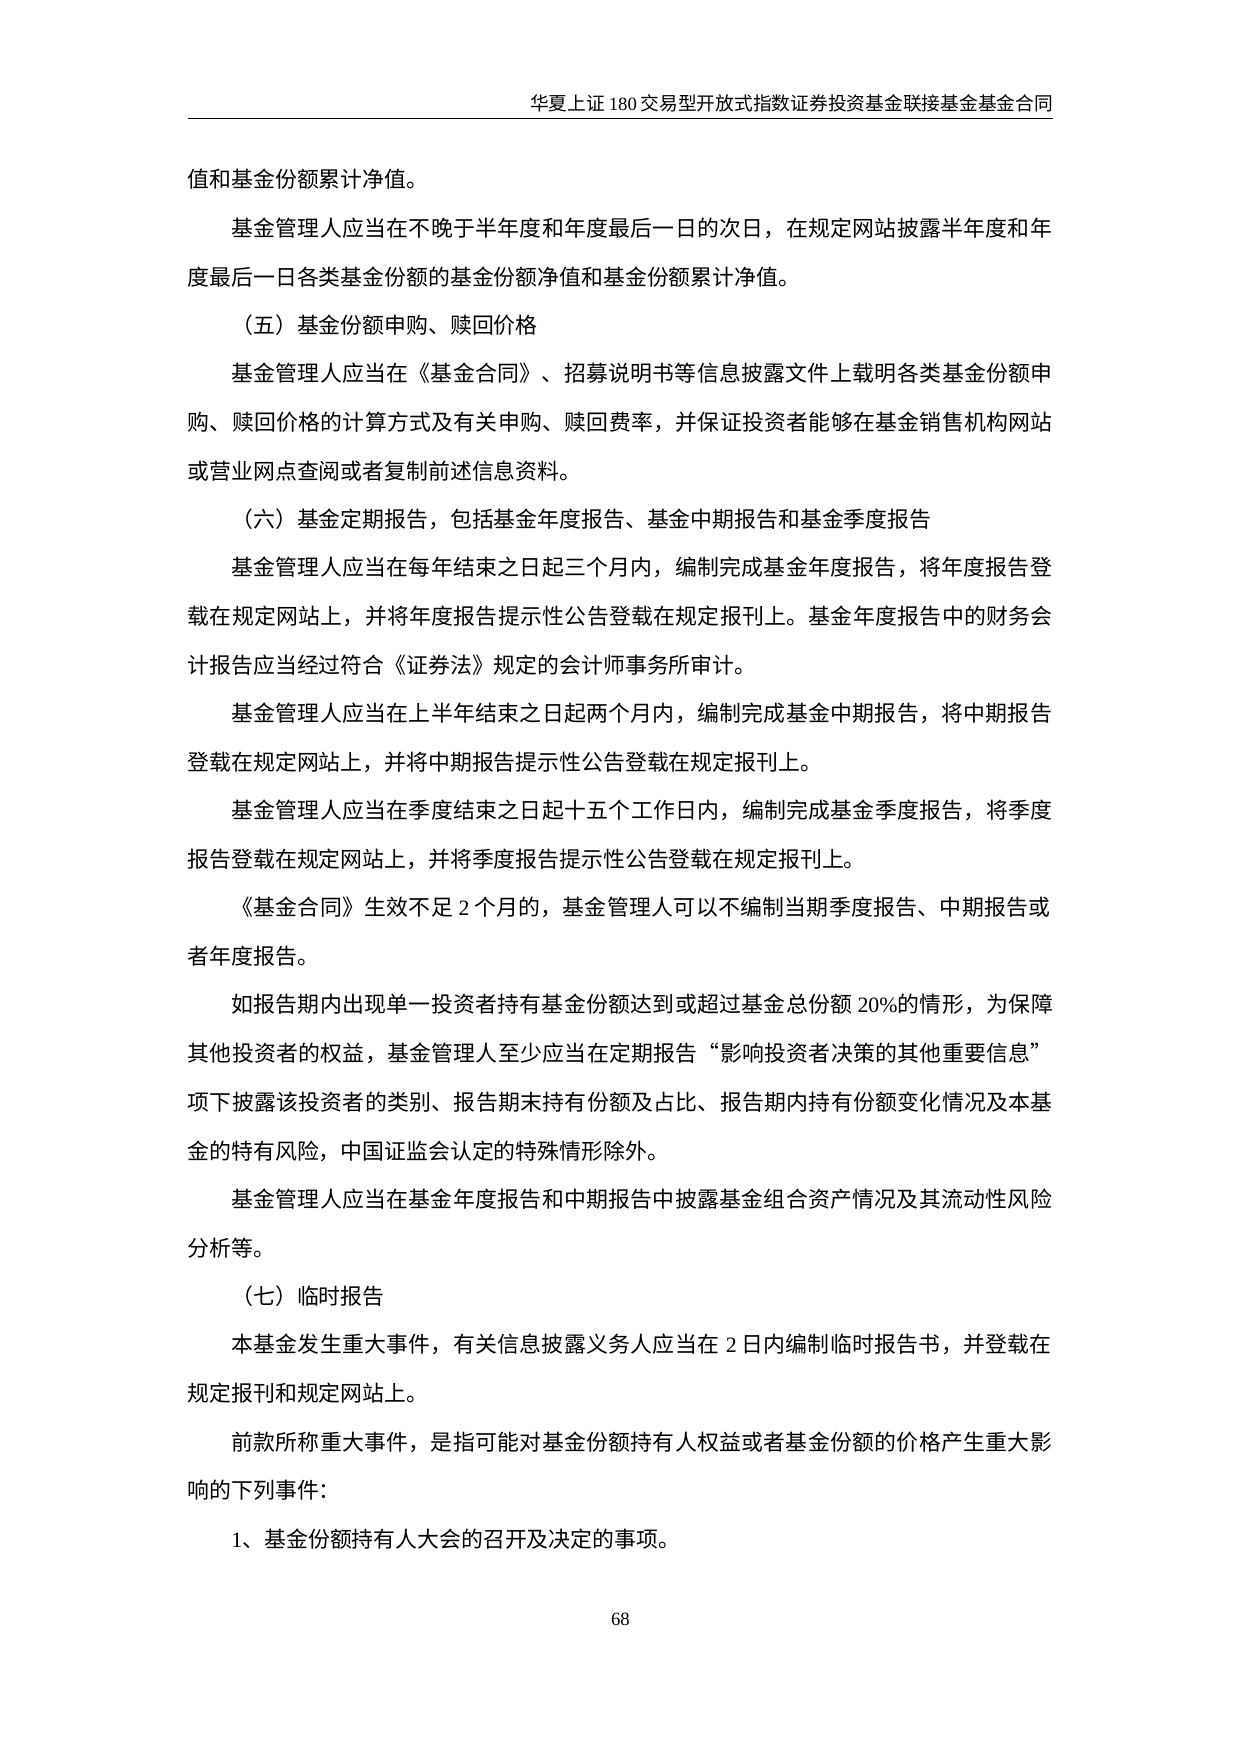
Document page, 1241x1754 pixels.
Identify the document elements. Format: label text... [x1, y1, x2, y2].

text 前款所称重大事件，是指可能对基金份额持有人权益或者基金份额的价格产生重大影响的下列事件： [187, 1424, 1053, 1505]
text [187, 162, 1053, 194]
text 《基金合同》生效不足2个月的，基金管理人可以不编制当期季度报告、中期报告或者年度报告。 [187, 890, 1053, 971]
text 基金管理人应当在上半年结束之日起两个月内，编制完成基金中期报告，将中期报告登载在规定网站上，并将中期报告提示性公告登载在规定报刊上。 [187, 696, 1053, 777]
text 1、基金份额持有人大会的召开及决定的事项。 [187, 1521, 1053, 1554]
text （五）基金份额申购、赎回价格 [187, 307, 1053, 340]
text 基金管理人应当在每年结束之日起三个月内，编制完成基金年度报告，将年度报告登载在规定网站上，并将年度报告提示性公告登载在规定报刊上。基金年度报告中的财务会计报告应当经过符合《证券法》规定的会计师事务所审计。 [187, 550, 1053, 680]
text （六）基金定期报告，包括基金年度报告、基金中期报告和基金季度报告 [187, 502, 1053, 534]
text 如报告期内出现单一投资者持有基金份额达到或超过基金总份额20%的情形，为保障其他投资者的权益，基金管理人至少应当在定期报告“影响投资者决策的其他重要信息”项下披露该投资者的类别、报告期末持有份额及占比、报告期内持有份额变化情况及本基金的特有风险，中国证监会认定的特殊情形除外。 [187, 987, 1053, 1166]
text 基金管理人应当在《基金合同》、招募说明书等信息披露文件上载明各类基金份额申购、赎回价格的计算方式及有关申购、赎回费率，并保证投资者能够在基金销售机构网站或营业网点查阅或者复制前述信息资料。 [187, 356, 1053, 486]
text 基金管理人应当在不晚于半年度和年度最后一日的次日，在规定网站披露半年度和年度最后一日各类基金份额的基金份额净值和基金份额累计净值。 [187, 210, 1053, 292]
text 基金管理人应当在基金年度报告和中期报告中披露基金组合资产情况及其流动性风险分析等。 [187, 1182, 1053, 1263]
text （七）临时报告 [187, 1279, 1053, 1311]
text 基金管理人应当在季度结束之日起十五个工作日内，编制完成基金季度报告，将季度报告登载在规定网站上，并将季度报告提示性公告登载在规定报刊上。 [187, 793, 1053, 874]
text 本基金发生重大事件，有关信息披露义务人应当在2日内编制临时报告书，并登载在规定报刊和规定网站上。 [187, 1327, 1053, 1408]
